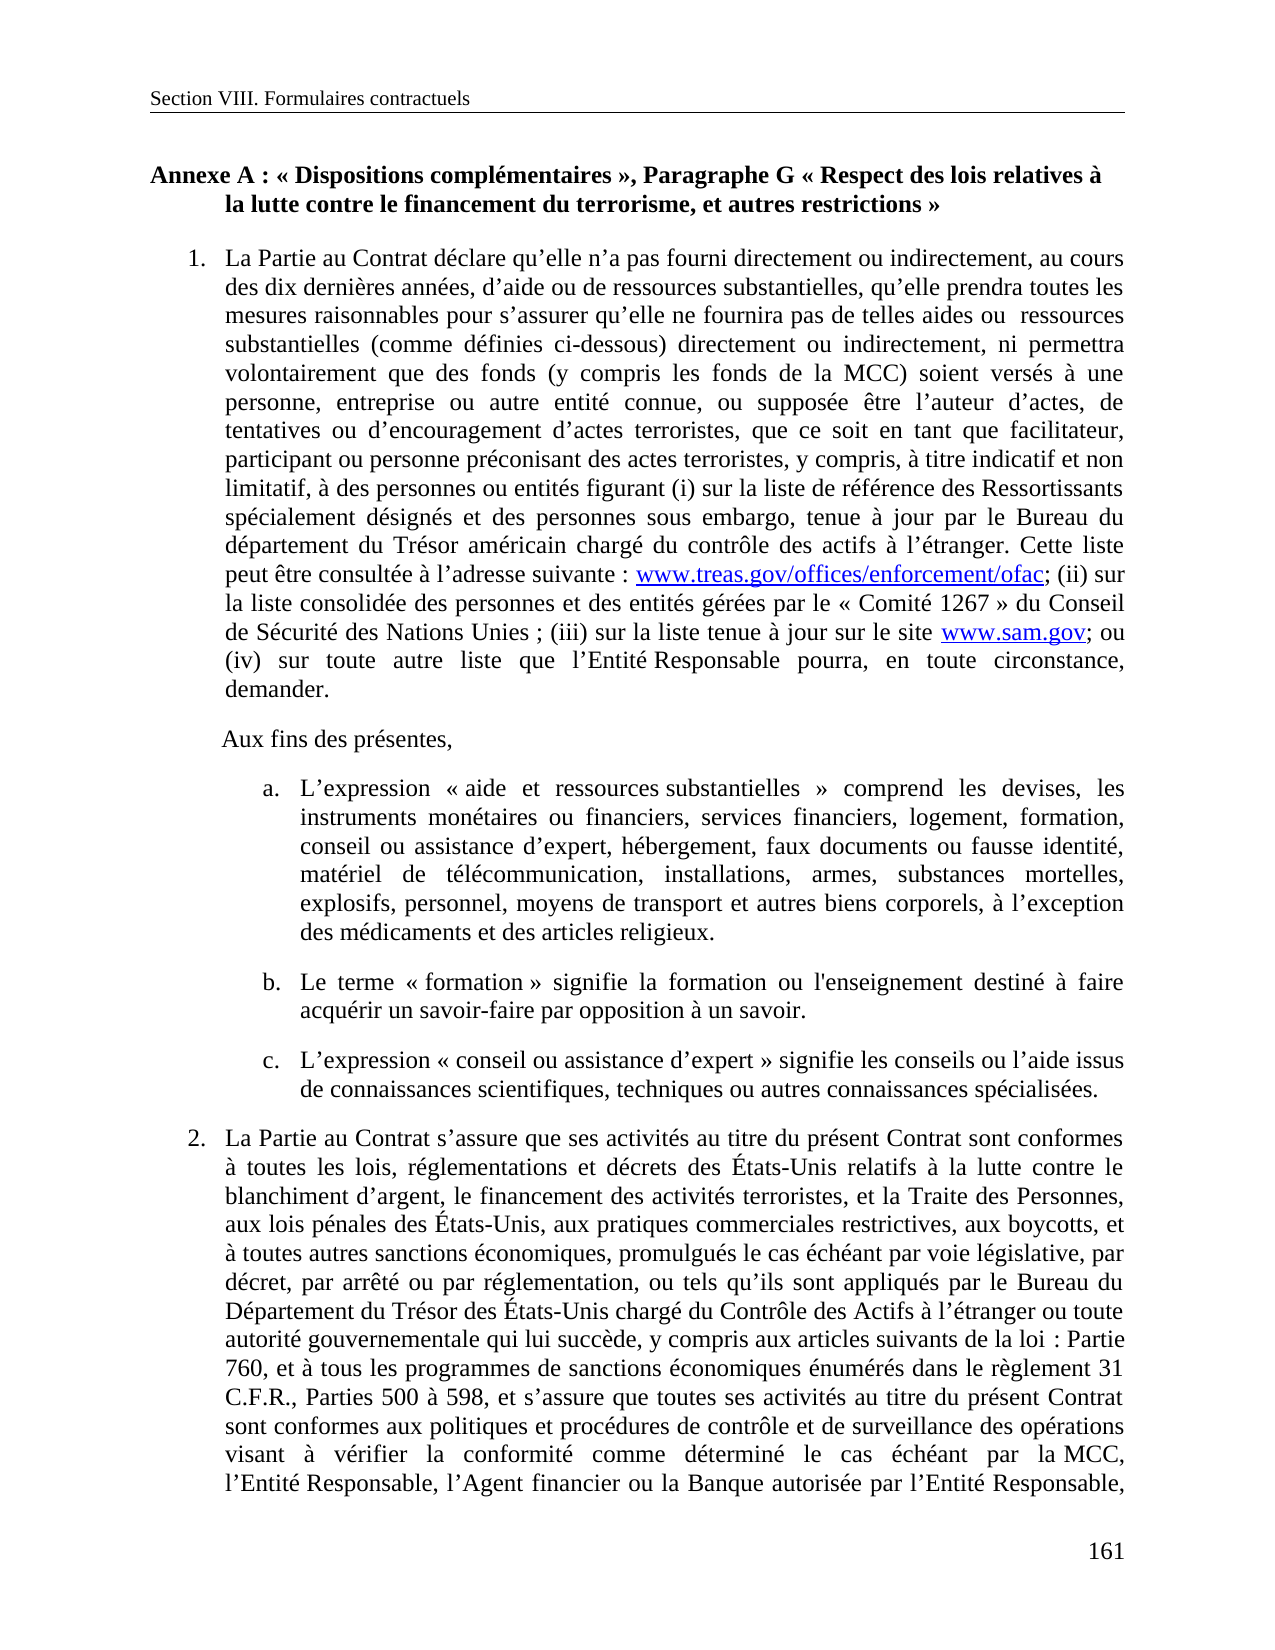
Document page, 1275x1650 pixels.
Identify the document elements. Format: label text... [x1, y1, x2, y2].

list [187, 1123, 1125, 1497]
text Annexe A : « Dispositions complémentaires », Paragraphe G « Respect des lois relatives à la lutte contre le financement du terrorisme, et autres restrictions » [150, 160, 1125, 218]
list La Partie au Contrat déclare qu’elle n’a pas fourni directement ou indirectement, au cours des dix dernières années, d’aide ou de ressources substantielles, qu’elle prendra toutes les mesures raisonnables pour s’assurer qu’elle ne fournira pas de telles aides ou ressources substantielles (comme définies ci-dessous) directement ou indirectement, ni permettra volontairement que des fonds (y compris les fonds de la MCC) soient versés à une personne, entreprise ou autre entité connue, ou supposée être l’auteur d’actes, de tentatives ou d’encouragement d’actes terroristes, que ce soit en tant que facilitateur, participant ou personne préconisant des actes terroristes, y compris, à titre indicatif et non limitatif, à des personnes ou entités figurant (i) sur la liste de référence des Ressortissants spécialement désignés et des personnes sous embargo, tenue à jour par le Bureau du département du Trésor américain chargé du contrôle des actifs à l’étranger. Cette liste peut être consultée à l’adresse suivante : www.treas.gov/offices/enforcement/ofac; (ii) sur la liste consolidée des personnes et des entités gérées par le « Comité 1267 » du Conseil de Sécurité des Nations Unies ; (iii) sur la liste tenue à jour sur le site www.sam.gov; ou (iv) sur toute autre liste que l’Entité Responsable pourra, en toute circonstance, demander. [187, 243, 1125, 703]
list L’expression « aide et ressources substantielles » comprend les devises, les instruments monétaires ou financiers, services financiers, logement, formation, conseil ou assistance d’expert, hébergement, faux documents ou fausse identité, matériel de télécommunication, installations, armes, substances mortelles, explosifs, personnel, moyens de transport et autres biens corporels, à l’exception des médicaments et des articles religieux. [262, 773, 1125, 946]
text Aux fins des présentes, [150, 724, 1125, 752]
list Le terme « formation » signifie la formation ou l'enseignement destiné à faire acquérir un savoir-faire par opposition à un savoir. [262, 967, 1125, 1024]
list L’expression « conseil ou assistance d’expert » signifie les conseils ou l’aide issus de connaissances scientifiques, techniques ou autres connaissances spécialisées. [262, 1045, 1125, 1102]
